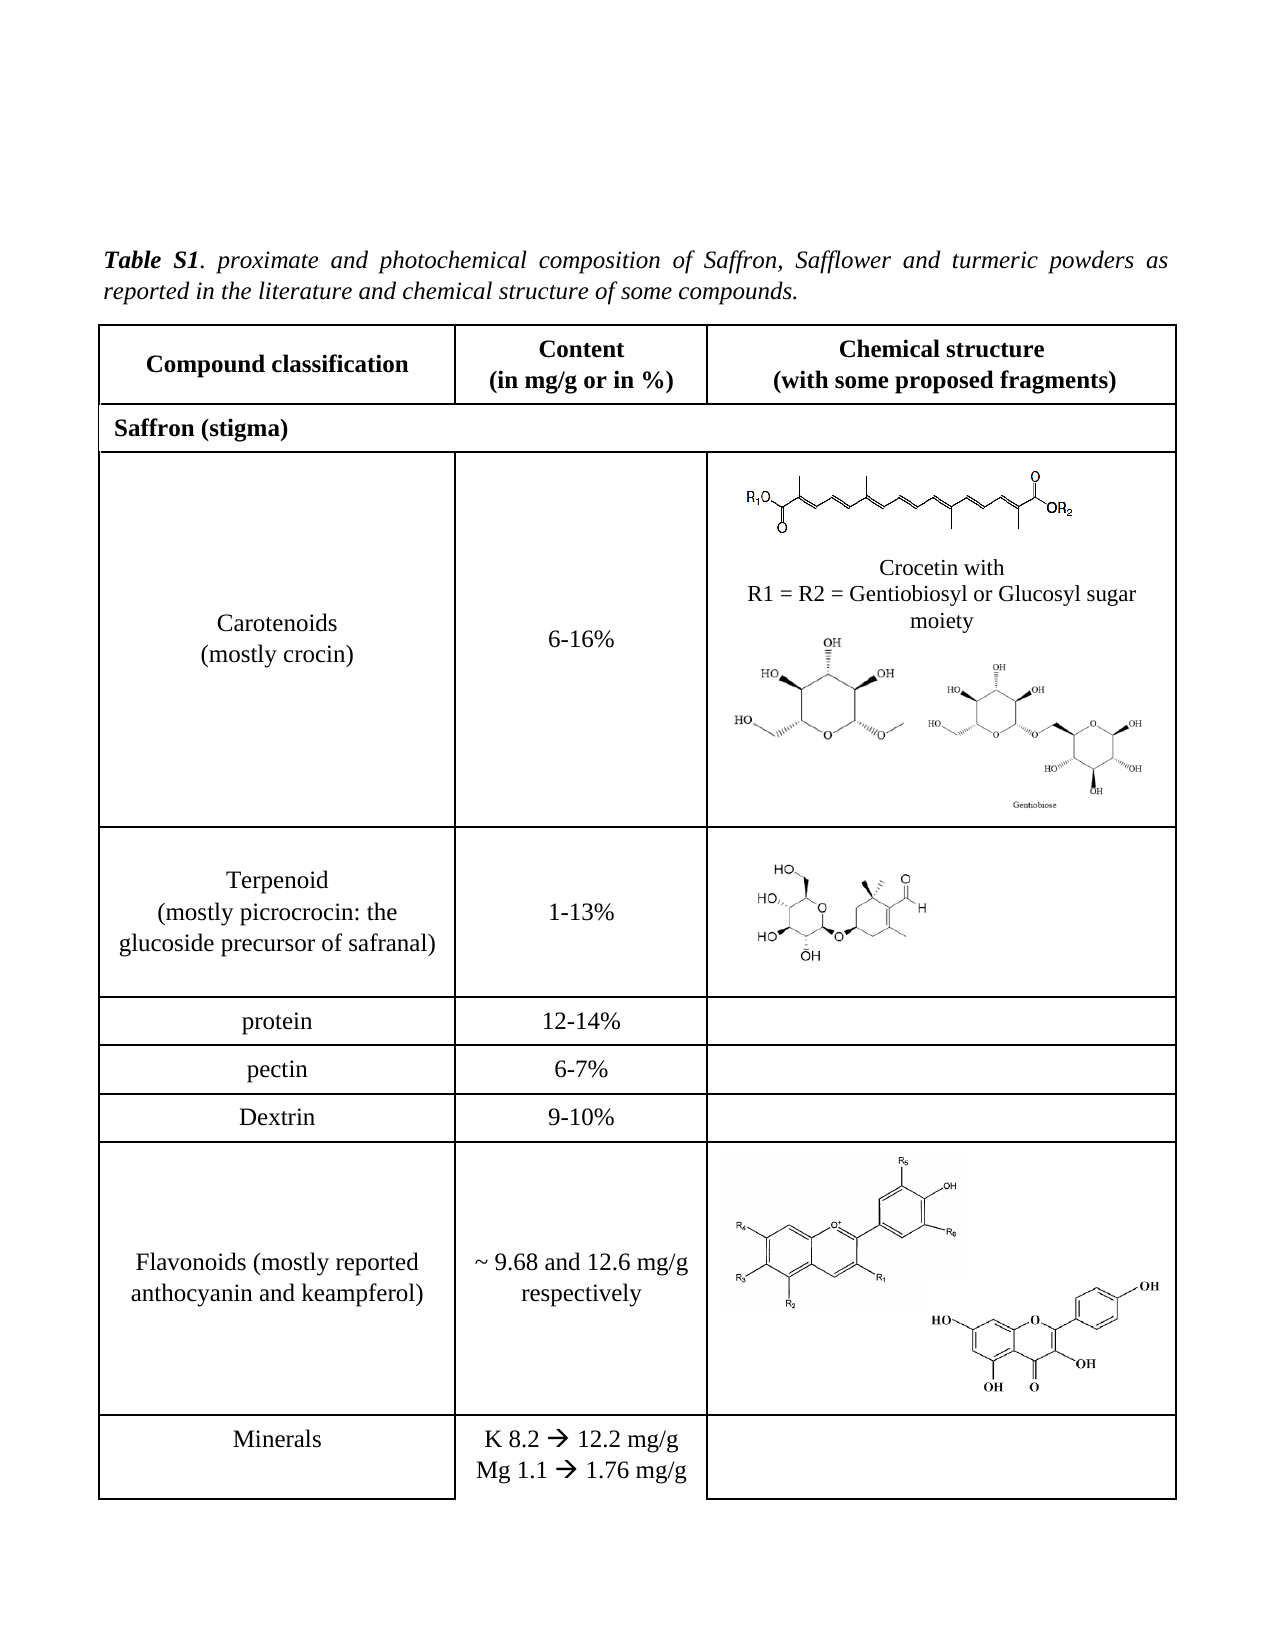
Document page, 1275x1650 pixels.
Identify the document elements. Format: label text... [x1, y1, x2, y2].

table_cell 1-13% [456, 828, 706, 996]
table_cell [708, 1095, 1175, 1141]
picture [919, 656, 1154, 817]
picture [722, 634, 904, 757]
table_cell [708, 828, 1175, 996]
table_cell 9-10% [456, 1095, 706, 1141]
table_cell [708, 453, 1175, 826]
picture [722, 460, 1080, 538]
table_cell protein [100, 998, 454, 1044]
table_cell Minerals [100, 1416, 454, 1498]
table_cell Dextrin [100, 1095, 454, 1141]
table_cell Flavonoids (mostly reported anthocyanin and keampferol) [100, 1143, 454, 1414]
table_cell 6-16% [456, 453, 706, 826]
table_cell pectin [100, 1046, 454, 1092]
table_cell [708, 1143, 1175, 1414]
table_header Compound classification [100, 326, 454, 403]
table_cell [456, 1416, 706, 1498]
table_cell [708, 1416, 1175, 1498]
table_cell [708, 998, 1175, 1044]
table_cell ~ 9.68 and 12.6 mg/g respectively [456, 1143, 706, 1414]
table_header Chemical structure (with some proposed fragments) [708, 326, 1175, 403]
text Table S1. proximate and photochemical composition of Saffron, Safflower and turmeric powders as reported in the literature and chemical structure of some compounds. [103, 245, 1172, 305]
table_cell Saffron (stigma) [99, 404, 1175, 451]
table_cell 6-7% [456, 1046, 706, 1092]
table_cell Terpenoid (mostly picrocrocin: the glucoside precursor of safranal) [100, 828, 454, 996]
picture [722, 1150, 1160, 1392]
table_cell Carotenoids (mostly crocin) [100, 452, 454, 826]
table_header Content (in mg/g or in %) [456, 326, 706, 403]
picture [722, 835, 956, 987]
table_cell 12-14% [456, 998, 706, 1044]
table_cell [708, 1046, 1175, 1092]
